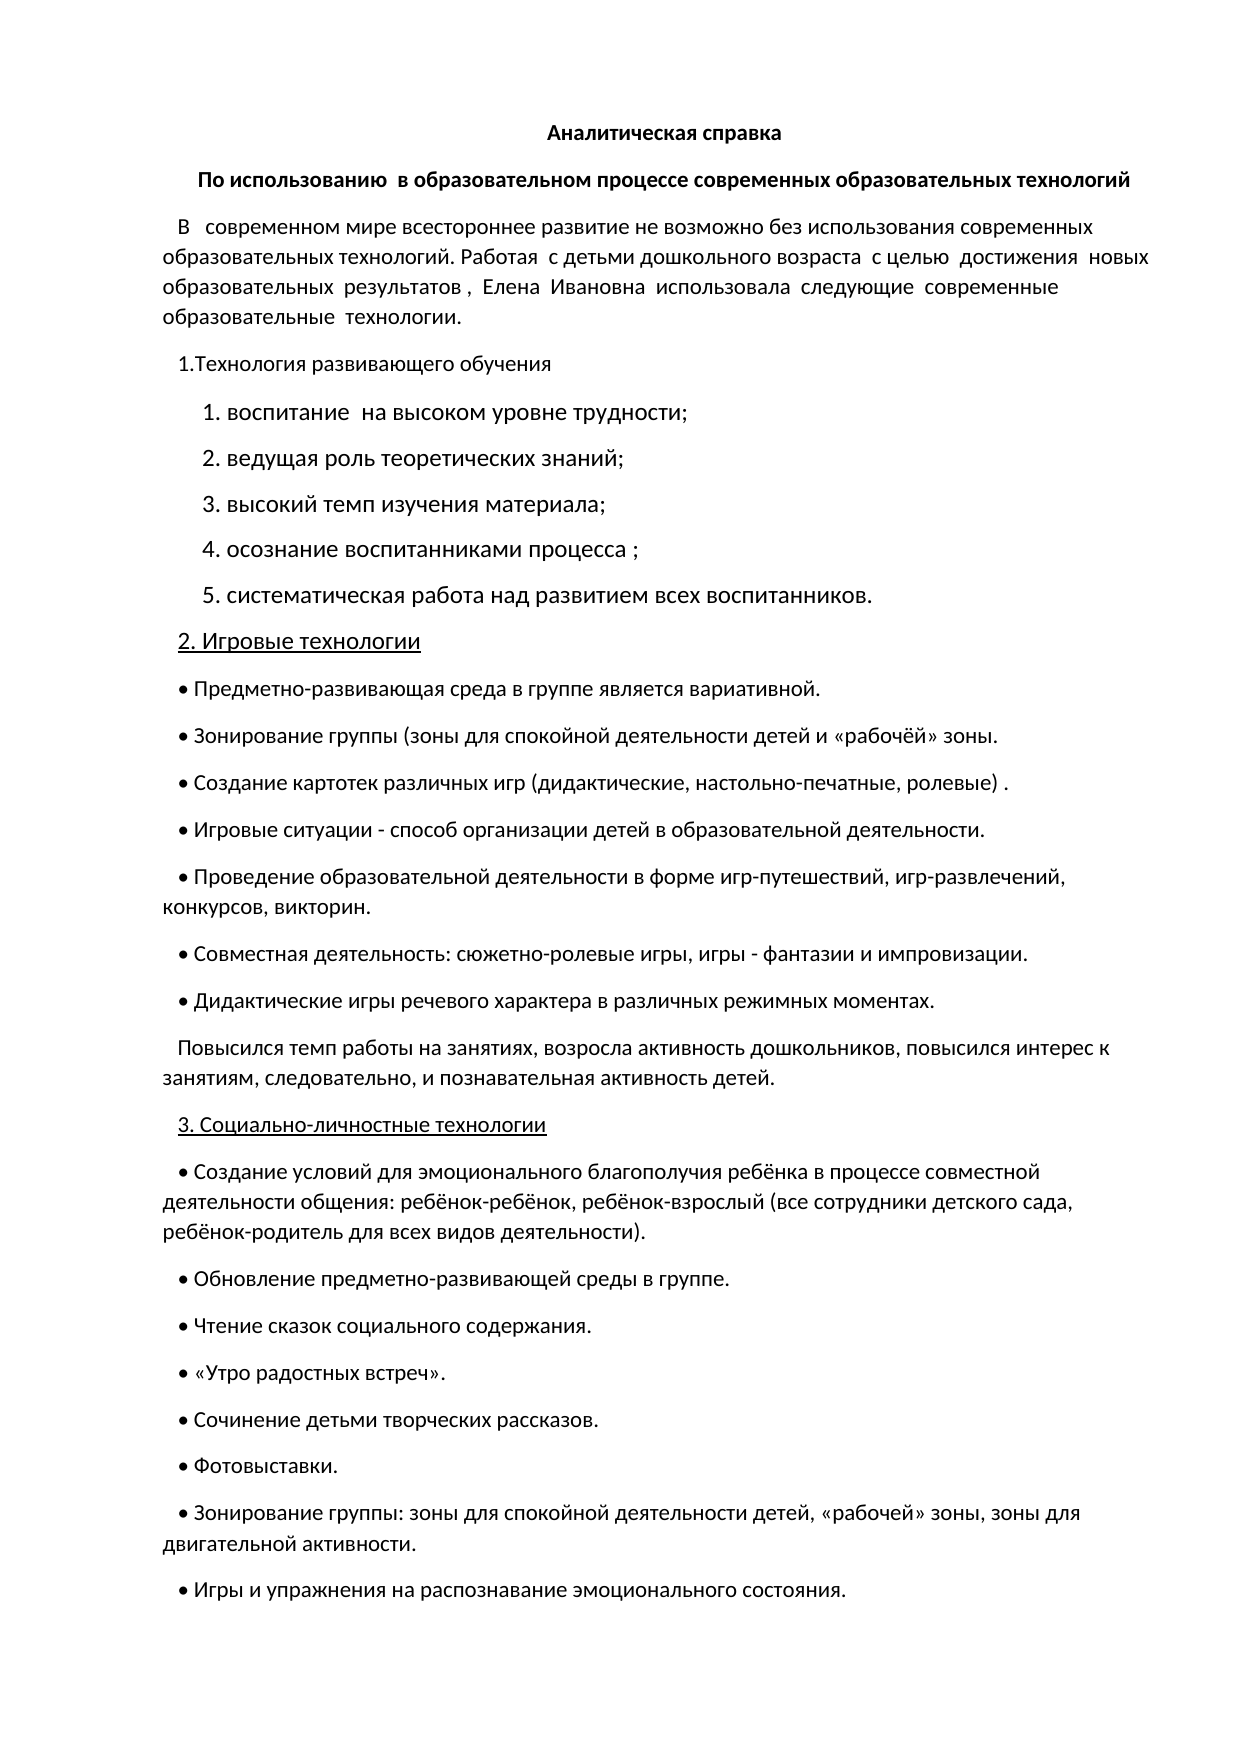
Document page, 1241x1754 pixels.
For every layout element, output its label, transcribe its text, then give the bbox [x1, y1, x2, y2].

text 2. Игровые технологии [177, 625, 1152, 655]
text • Сочинение детьми творческих рассказов. [162, 1405, 1152, 1433]
text 3. Социально-личностные технологии [162, 1110, 1152, 1138]
text • Обновление предметно-развивающей среды в группе. [162, 1264, 1152, 1292]
text • Игровые ситуации - способ организации детей в образовательной деятельности. [162, 815, 1152, 843]
text • Зонирование группы (зоны для спокойной деятельности детей и «рабочёй» зоны. [162, 721, 1152, 749]
text • Игры и упражнения на распознавание эмоционального состояния. [162, 1576, 1152, 1603]
text 1.Технология развивающего обучения [162, 349, 1152, 377]
text 2. ведущая роль теоретических знаний; [185, 442, 1152, 472]
text • Предметно-развивающая среда в группе является вариативной. [162, 674, 1152, 702]
text • Создание картотек различных игр (дидактические, настольно-печатные, ролевые) . [162, 768, 1152, 796]
text • Совместная деятельность: сюжетно-ролевые игры, игры - фантазии и импровизации. [162, 939, 1152, 967]
text По использованию в образовательном процессе современных образовательных технологий [162, 165, 1152, 193]
text • Чтение сказок социального содержания. [162, 1311, 1152, 1339]
text 1. воспитание на высоком уровне трудности; [185, 396, 1152, 427]
text • Фотовыставки. [162, 1452, 1152, 1479]
text • Зонирование группы: зоны для спокойной деятельности детей, «рабочей» зоны, зоны для двигательной активности. [162, 1498, 1152, 1557]
text • Проведение образовательной деятельности в форме игр-путешествий, игр-развлечений, конкурсов, викторин. [162, 862, 1152, 920]
text 3. высокий темп изучения материала; [185, 488, 1152, 518]
text Аналитическая справка [162, 118, 1152, 146]
text • Дидактические игры речевого характера в различных режимных моментах. [162, 986, 1152, 1014]
text Повысился темп работы на занятиях, возросла активность дошкольников, повысился интерес к занятиям, следовательно, и познавательная активность детей. [162, 1033, 1152, 1091]
text 5. систематическая работа над развитием всех воспитанников. [185, 579, 1152, 610]
text 4. осознание воспитанниками процесса ; [185, 533, 1152, 564]
text • «Утро радостных встреч». [162, 1358, 1152, 1386]
text В современном мире всестороннее развитие не возможно без использования современных образовательных технологий. Работая с детьми дошкольного возраста с целью достижения новых образовательных результатов , Елена Ивановна использовала следующие современные образовательные технологии. [162, 212, 1152, 331]
text • Создание условий для эмоционального благополучия ребёнка в процессе совместной деятельности общения: ребёнок-ребёнок, ребёнок-взрослый (все сотрудники детского сада, ребёнок-родитель для всех видов деятельности). [162, 1157, 1152, 1245]
